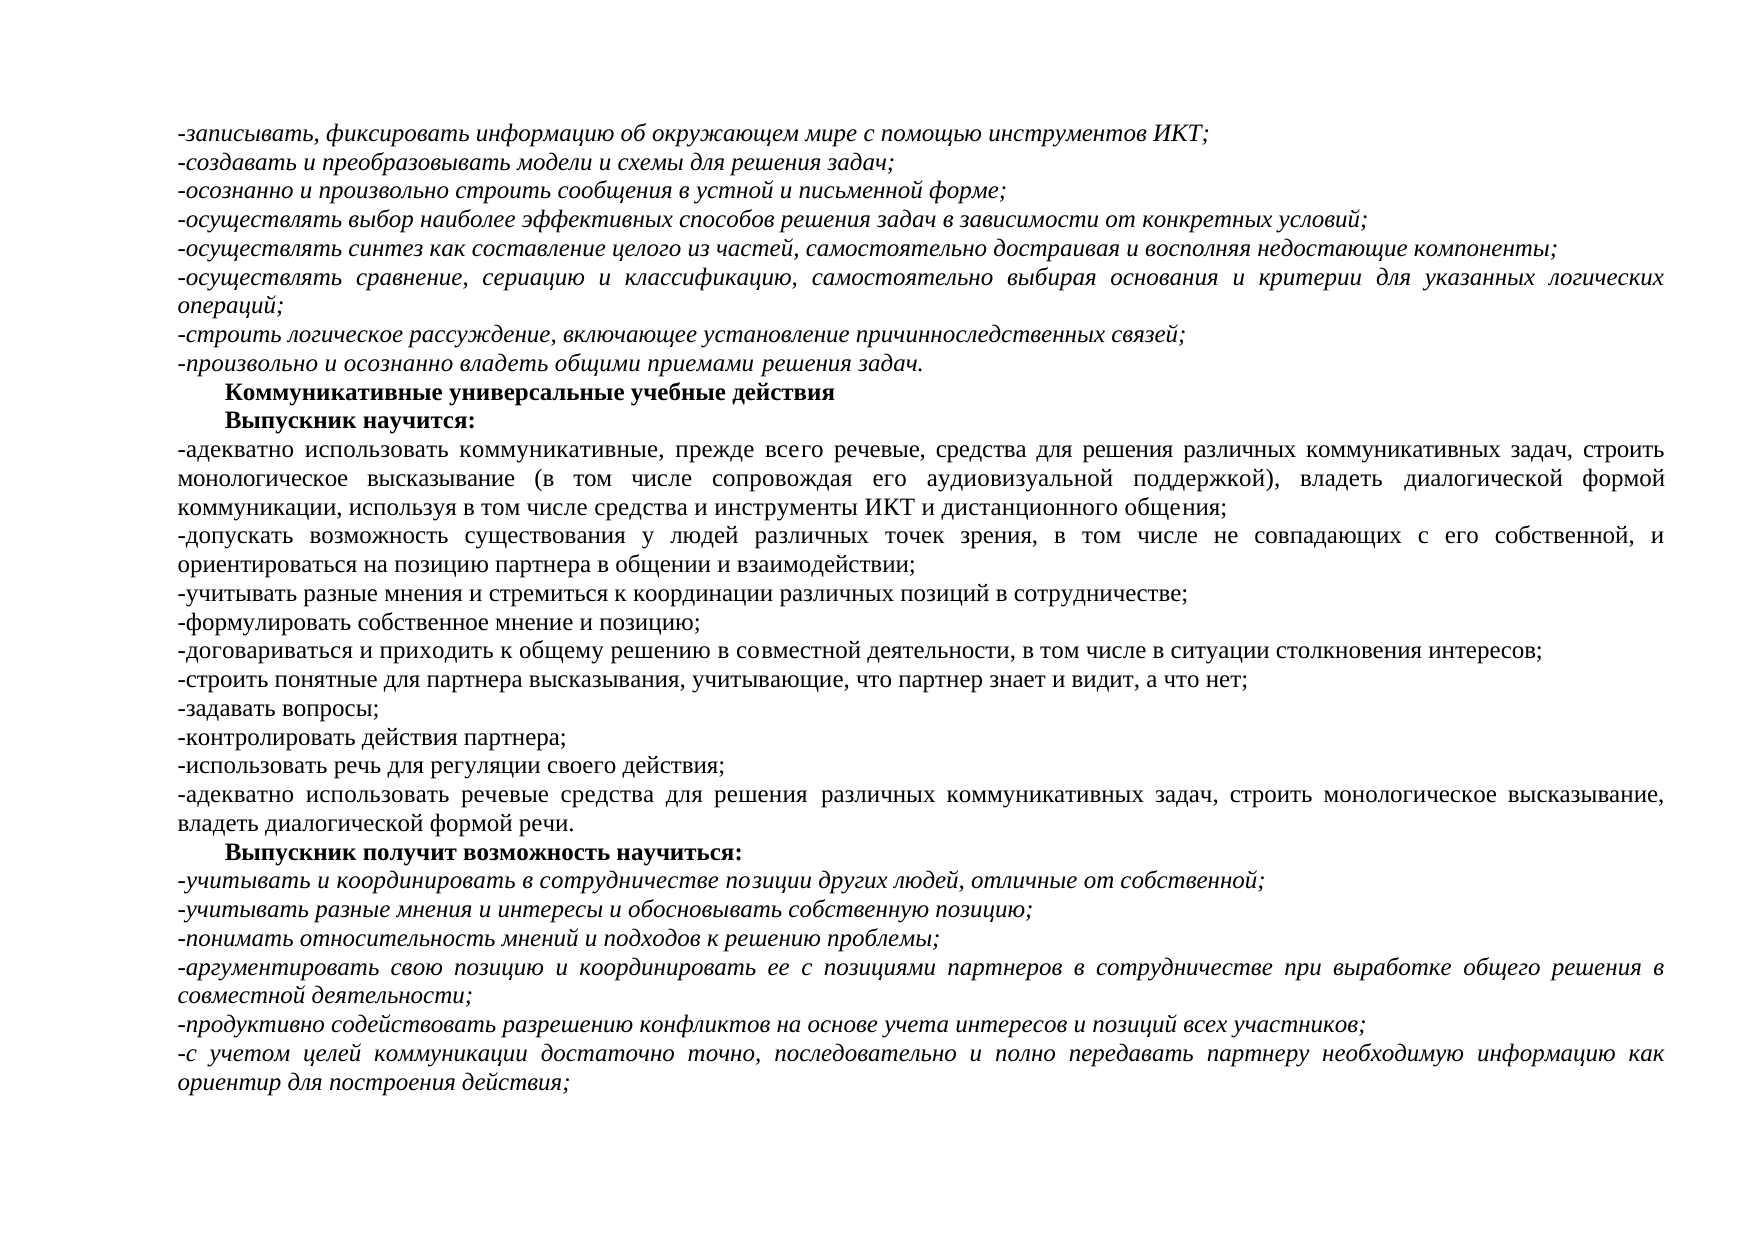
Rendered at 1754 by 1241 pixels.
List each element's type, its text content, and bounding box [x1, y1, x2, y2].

text -задавать вопросы; [177, 693, 1665, 722]
text -допускать возможность существования у людей различных точек зрения, в том числе не совпадающих с его собственной, и ориентироваться на позицию партнера в общении и взаимодействии; [177, 521, 1665, 578]
text -создавать и преобразовывать модели и схемы для решения задач; [177, 147, 1665, 176]
text -договариваться и приходить к общему решению в совместной деятельности, в том числе в ситуации столкновения интересов; [177, 636, 1665, 664]
text -с учетом целей коммуникации достаточно точно, последовательно и полно передавать партнеру необходимую информацию как ориентир для построения действия; [177, 1038, 1665, 1096]
text -произвольно и осознанно владеть общими приемами решения задач. [177, 348, 1665, 377]
text -осуществлять выбор наиболее эффективных способов решения задач в зависимости от конкретных условий; [177, 204, 1665, 233]
text Коммуникативные универсальные учебные действия [177, 377, 1665, 406]
text -продуктивно содействовать разрешению конфликтов на основе учета интересов и позиций всех участников; [177, 1009, 1665, 1038]
text -учитывать разные мнения и интересы и обосновывать собственную позицию; [177, 894, 1665, 923]
text -записывать, фиксировать информацию об окружающем мире с помощью инструментов ИКТ; [177, 118, 1665, 147]
text -аргументировать свою позицию и координировать ее с позициями партнеров в сотрудничестве при выработке общего решения в совместной деятельности; [177, 952, 1665, 1009]
text -осуществлять сравнение, сериацию и классификацию, самостоятельно выбирая основания и критерии для указанных логических операций; [177, 262, 1665, 319]
text Выпускник получит возможность научиться: [177, 837, 1665, 866]
text -учитывать разные мнения и стремиться к координации различных позиций в сотрудничестве; [177, 578, 1665, 607]
text -осуществлять синтез как составление целого из частей, самостоятельно достраивая и восполняя недостающие компоненты; [177, 233, 1665, 262]
text -адекватно использовать речевые средства для решения различных коммуникативных задач, строить монологическое высказывание, владеть диалогической формой речи. [177, 779, 1665, 837]
text -формулировать собственное мнение и позицию; [177, 607, 1665, 636]
text -учитывать и координировать в сотрудничестве позиции других людей, отличные от собственной; [177, 866, 1665, 894]
text -строить логическое рассуждение, включающее установление причинно­следственных связей; [177, 319, 1665, 348]
text -понимать относительность мнений и подходов к решению проблемы; [177, 923, 1665, 952]
text -адекватно использовать коммуникативные, прежде всего речевые, средства для решения различных коммуникативных задач, строить монологическое высказывание (в том числе сопровождая его аудиовизуальной поддержкой), владеть диалогической формой коммуникации, используя в том числе средства и инструменты ИКТ и дистанционного общения; [177, 434, 1665, 521]
text Выпускник научится: [177, 406, 1665, 434]
text -строить понятные для партнера высказывания, учитывающие, что партнер знает и видит, а что нет; [177, 664, 1665, 693]
text -использовать речь для регуляции своего действия; [177, 751, 1665, 779]
text -осознанно и произвольно строить сообщения в устной и письменной форме; [177, 176, 1665, 204]
text -контролировать действия партнера; [177, 722, 1665, 751]
